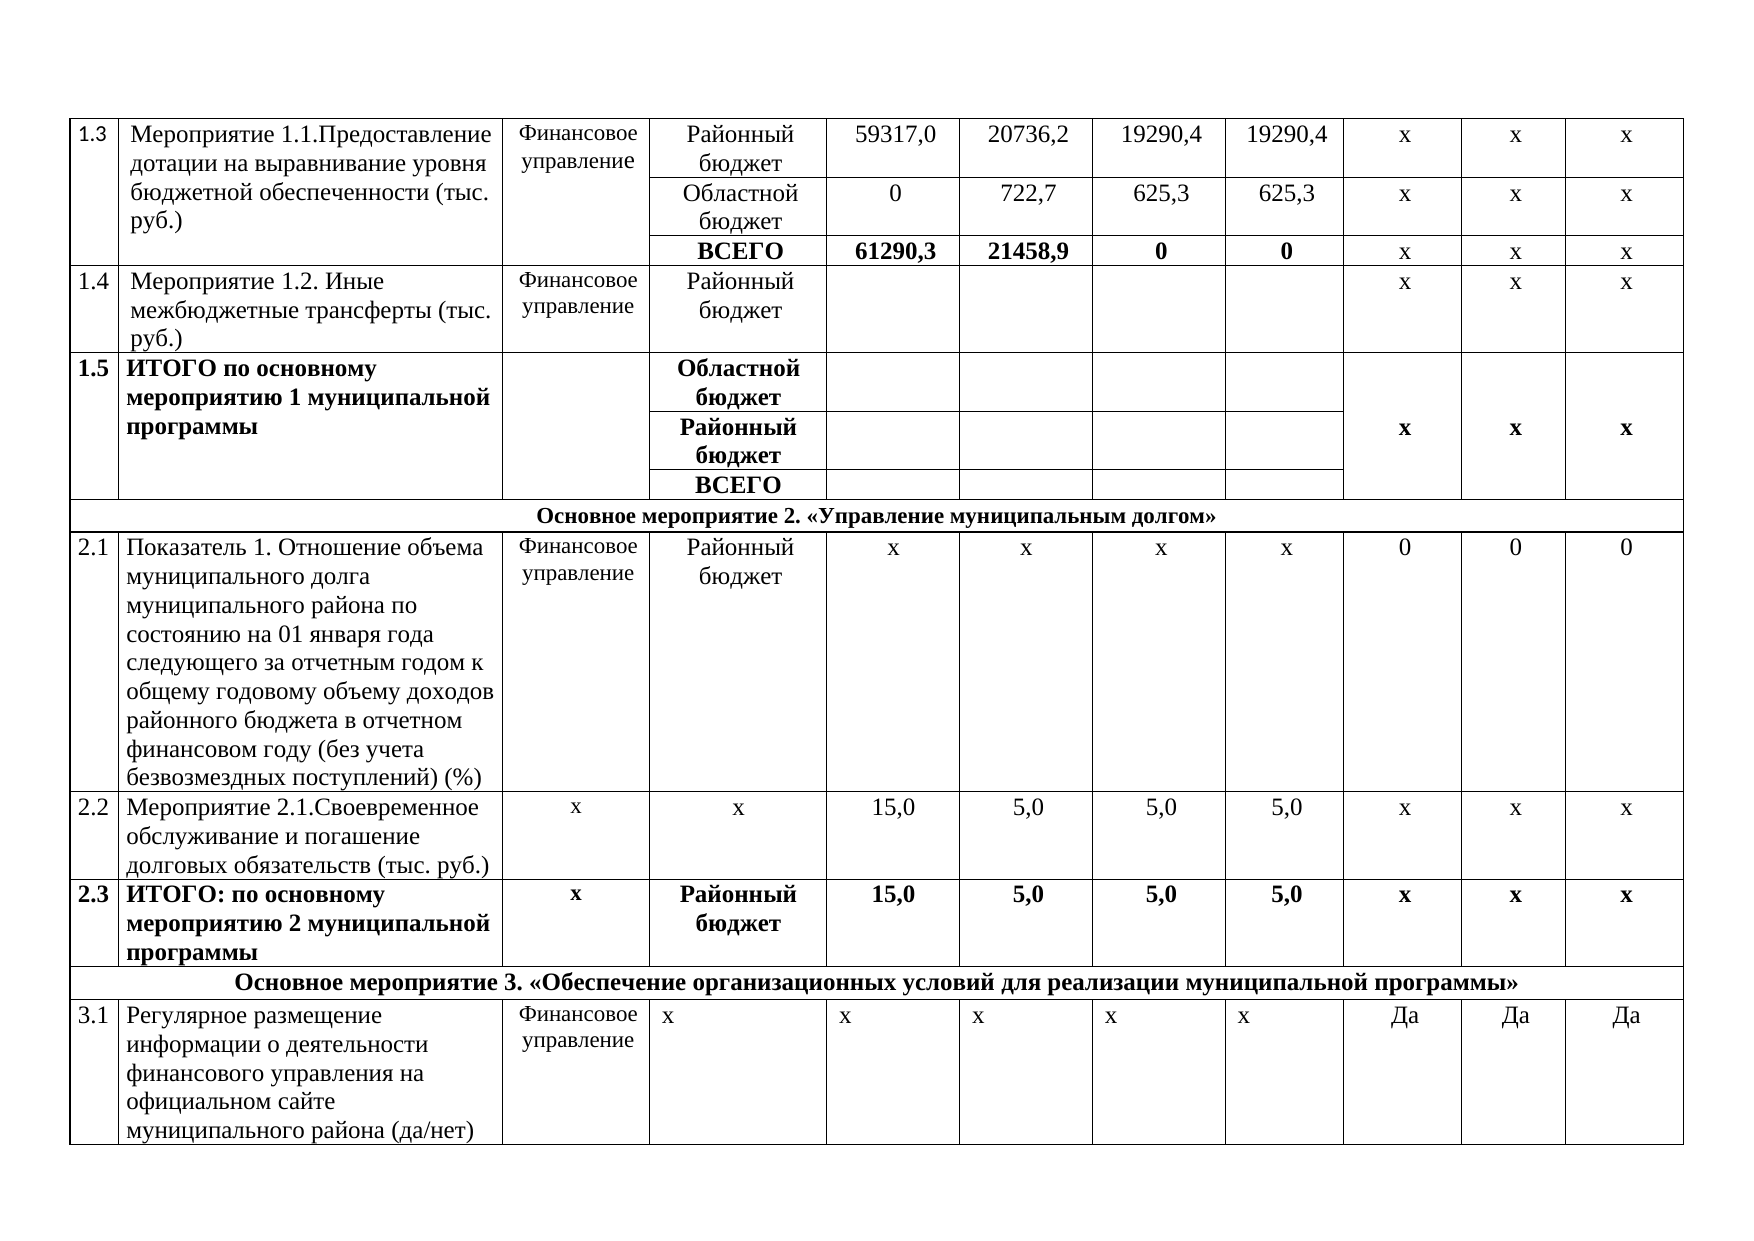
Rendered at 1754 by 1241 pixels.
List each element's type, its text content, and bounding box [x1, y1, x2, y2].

table_cell х [1566, 792, 1683, 878]
table_cell х [1462, 236, 1565, 265]
table_cell х [1344, 880, 1461, 966]
table_cell х [650, 792, 826, 878]
table_cell 1973,3 [827, 178, 959, 235]
table_cell [1226, 353, 1343, 411]
table_cell 1.5 [71, 353, 118, 499]
table_cell [1093, 353, 1225, 411]
table_cell Финансовое управление [503, 266, 649, 352]
table_cell х [1093, 1000, 1225, 1144]
table_cell Мероприятие 2.1.Своевременное обслуживание и погашение долговых обязательств (тыс. руб.) [119, 792, 502, 878]
table_cell [827, 353, 959, 411]
table_cell Регулярное размещение информации о деятельности финансового управления на официальном сайте муниципального района (да/нет) [119, 1000, 502, 1144]
table_cell [960, 470, 1092, 499]
table_cell х [827, 1000, 959, 1144]
table_cell Основное мероприятие 2. «Управление муниципальным долгом» [71, 500, 1683, 531]
table_cell 59317,0 [827, 119, 959, 177]
table_cell х [1344, 266, 1461, 352]
table_cell х [1462, 792, 1565, 878]
table_cell [1093, 266, 1225, 352]
table_cell 20736,2 [960, 119, 1092, 177]
table_cell х [503, 880, 649, 966]
table_cell 15,0 [827, 792, 959, 878]
table_cell [1226, 266, 1343, 352]
table_cell ИТОГО по основному мероприятию 1 муниципальной программы [119, 353, 502, 499]
table_cell х [1344, 236, 1461, 265]
table_cell Да [1344, 1000, 1461, 1144]
table_cell х [960, 1000, 1092, 1144]
table_cell [1226, 470, 1343, 499]
table_cell 19290,4 [1093, 119, 1225, 177]
table_cell Районный бюджет [650, 266, 826, 352]
table_cell Областной бюджет [650, 353, 826, 411]
table_cell х [1462, 266, 1565, 352]
table_cell 722,7 [960, 178, 1092, 235]
table_cell 19915,7 [1093, 236, 1225, 265]
table_cell Мероприятие 1.2. Иные межбюджетные трансферты (тыс. руб.) [119, 266, 502, 352]
table_cell 1.4 [71, 266, 118, 352]
table_cell 2.3 [71, 880, 118, 966]
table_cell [503, 1000, 649, 1144]
table_cell х [1344, 178, 1461, 235]
table_cell х [1344, 792, 1461, 878]
table_cell х [1226, 1000, 1343, 1144]
table_cell Районный бюджет [650, 880, 826, 966]
table_cell [1093, 470, 1225, 499]
table_cell х [1462, 178, 1565, 235]
table_cell 625,3 [1226, 178, 1343, 235]
table_cell х [650, 1000, 826, 1144]
table_cell 15,0 [827, 880, 959, 966]
table_cell Мероприятие 1.1.Предоставление дотации на выравнивание уровня бюджетной обеспеченности (тыс. руб.) [119, 119, 502, 265]
table_cell х [503, 792, 649, 878]
table_cell х [1566, 266, 1683, 352]
table_cell х [1462, 119, 1565, 177]
table_cell [827, 266, 959, 352]
table_cell Финансовое управление [503, 533, 649, 791]
table_cell 0 [1344, 533, 1461, 791]
table_cell 1.3 [71, 119, 118, 265]
table_cell [827, 412, 959, 469]
table_cell 61290,3 [827, 236, 959, 265]
table_cell Финансовое управление [503, 119, 649, 265]
table_cell 3.1 [71, 1000, 118, 1144]
table_cell 0 [1566, 533, 1683, 791]
table_cell Районный бюджет [650, 412, 826, 469]
table_cell Да [1566, 1000, 1683, 1144]
table_cell [960, 412, 1092, 469]
table_cell 5,0 [960, 880, 1092, 966]
table_cell [503, 353, 649, 499]
table_cell Показатель 1. Отношение объема муниципального долга муниципального района по состоянию на 01 января года следующего за отчетным годом к общему годовому объему доходов районного бюджета в отчетном финансовом году (без учета безвозмездных поступлений) (%) [119, 533, 502, 791]
table_cell х [1566, 236, 1683, 265]
table_cell х [1566, 178, 1683, 235]
table_cell х [1226, 533, 1343, 791]
table_cell 2.2 [71, 792, 118, 878]
table_cell Основное мероприятие 3. «Обеспечение организационных условий для реализации муниципальной программы» [71, 967, 1683, 999]
table_cell [1093, 412, 1225, 469]
table_cell х [1344, 119, 1461, 177]
table_cell 2.1 [71, 533, 118, 791]
table_cell х [1462, 880, 1565, 966]
table_cell х [1566, 880, 1683, 966]
table_cell х [1462, 353, 1565, 499]
table_cell 19290,4 [1226, 119, 1343, 177]
table_cell х [1344, 353, 1461, 499]
table_cell Районный бюджет [650, 119, 826, 177]
table_cell х [1566, 119, 1683, 177]
table_cell 5,0 [1226, 792, 1343, 878]
table_cell ВСЕГО [650, 236, 826, 265]
table_cell 0 [1462, 533, 1565, 791]
table_cell 625,3 [1093, 178, 1225, 235]
table_cell 5,0 [1226, 880, 1343, 966]
table_cell [960, 266, 1092, 352]
table_cell х [1566, 353, 1683, 499]
table_cell 5,0 [960, 792, 1092, 878]
table_cell Районный бюджет [650, 533, 826, 791]
table_cell Да [1462, 1000, 1565, 1144]
table_cell 19915,7 [1226, 236, 1343, 265]
table_cell [827, 470, 959, 499]
table_cell 5,0 [1093, 880, 1225, 966]
table_cell ВСЕГО [650, 470, 826, 499]
table_cell 5,0 [1093, 792, 1225, 878]
table_cell [960, 353, 1092, 411]
table_cell х [827, 533, 959, 791]
table_cell х [960, 533, 1092, 791]
table_cell [1226, 412, 1343, 469]
table_cell Областной бюджет [650, 178, 826, 235]
table_cell 21458,9 [960, 236, 1092, 265]
table_cell ИТОГО: по основному мероприятию 2 муниципальной программы [119, 880, 502, 966]
table_cell х [1093, 533, 1225, 791]
